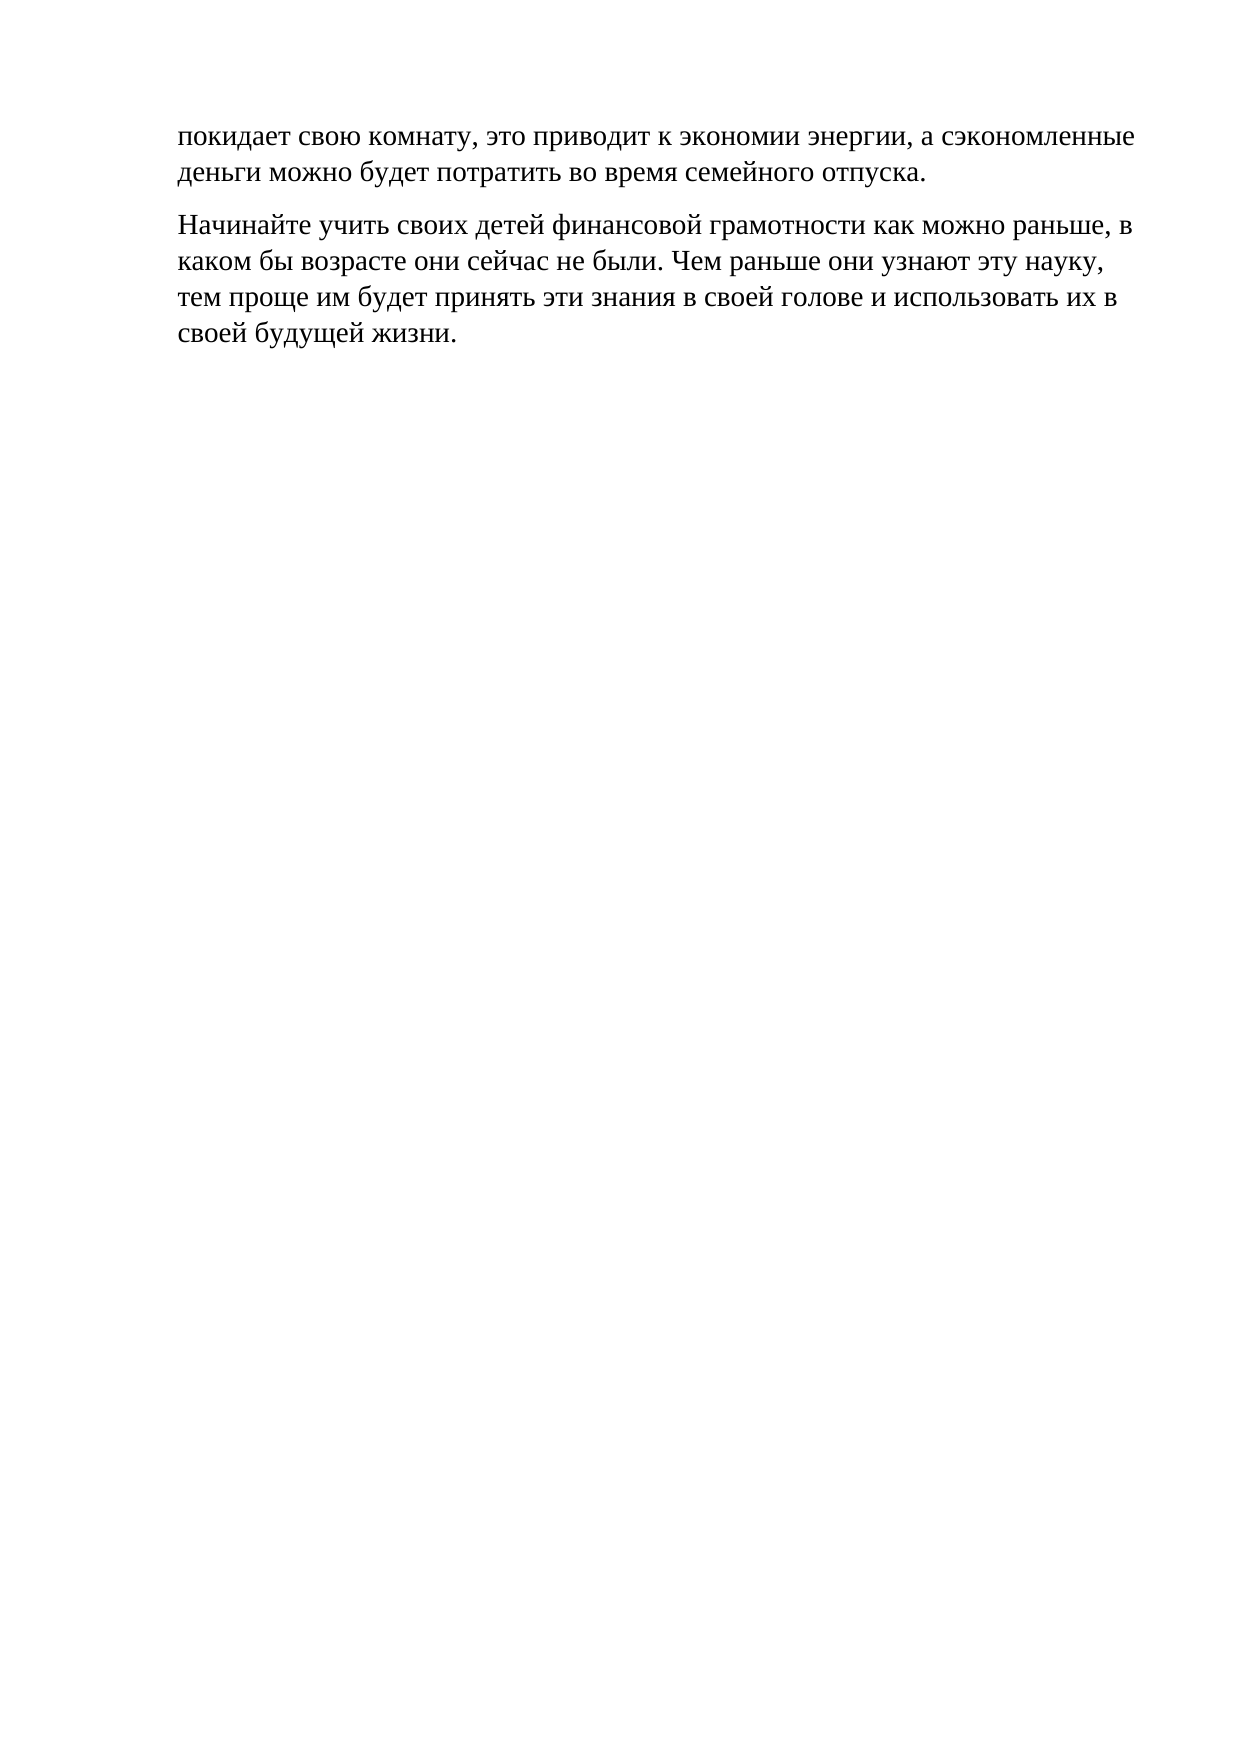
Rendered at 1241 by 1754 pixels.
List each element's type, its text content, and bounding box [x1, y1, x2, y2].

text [177, 118, 1152, 188]
text Начинайте учить своих детей финансовой грамотности как можно раньше, в каком бы возрасте они сейчас не были. Чем раньше они узнают эту науку, тем проще им будет принять эти знания в своей голове и использовать их в своей будущей жизни. [177, 207, 1152, 349]
